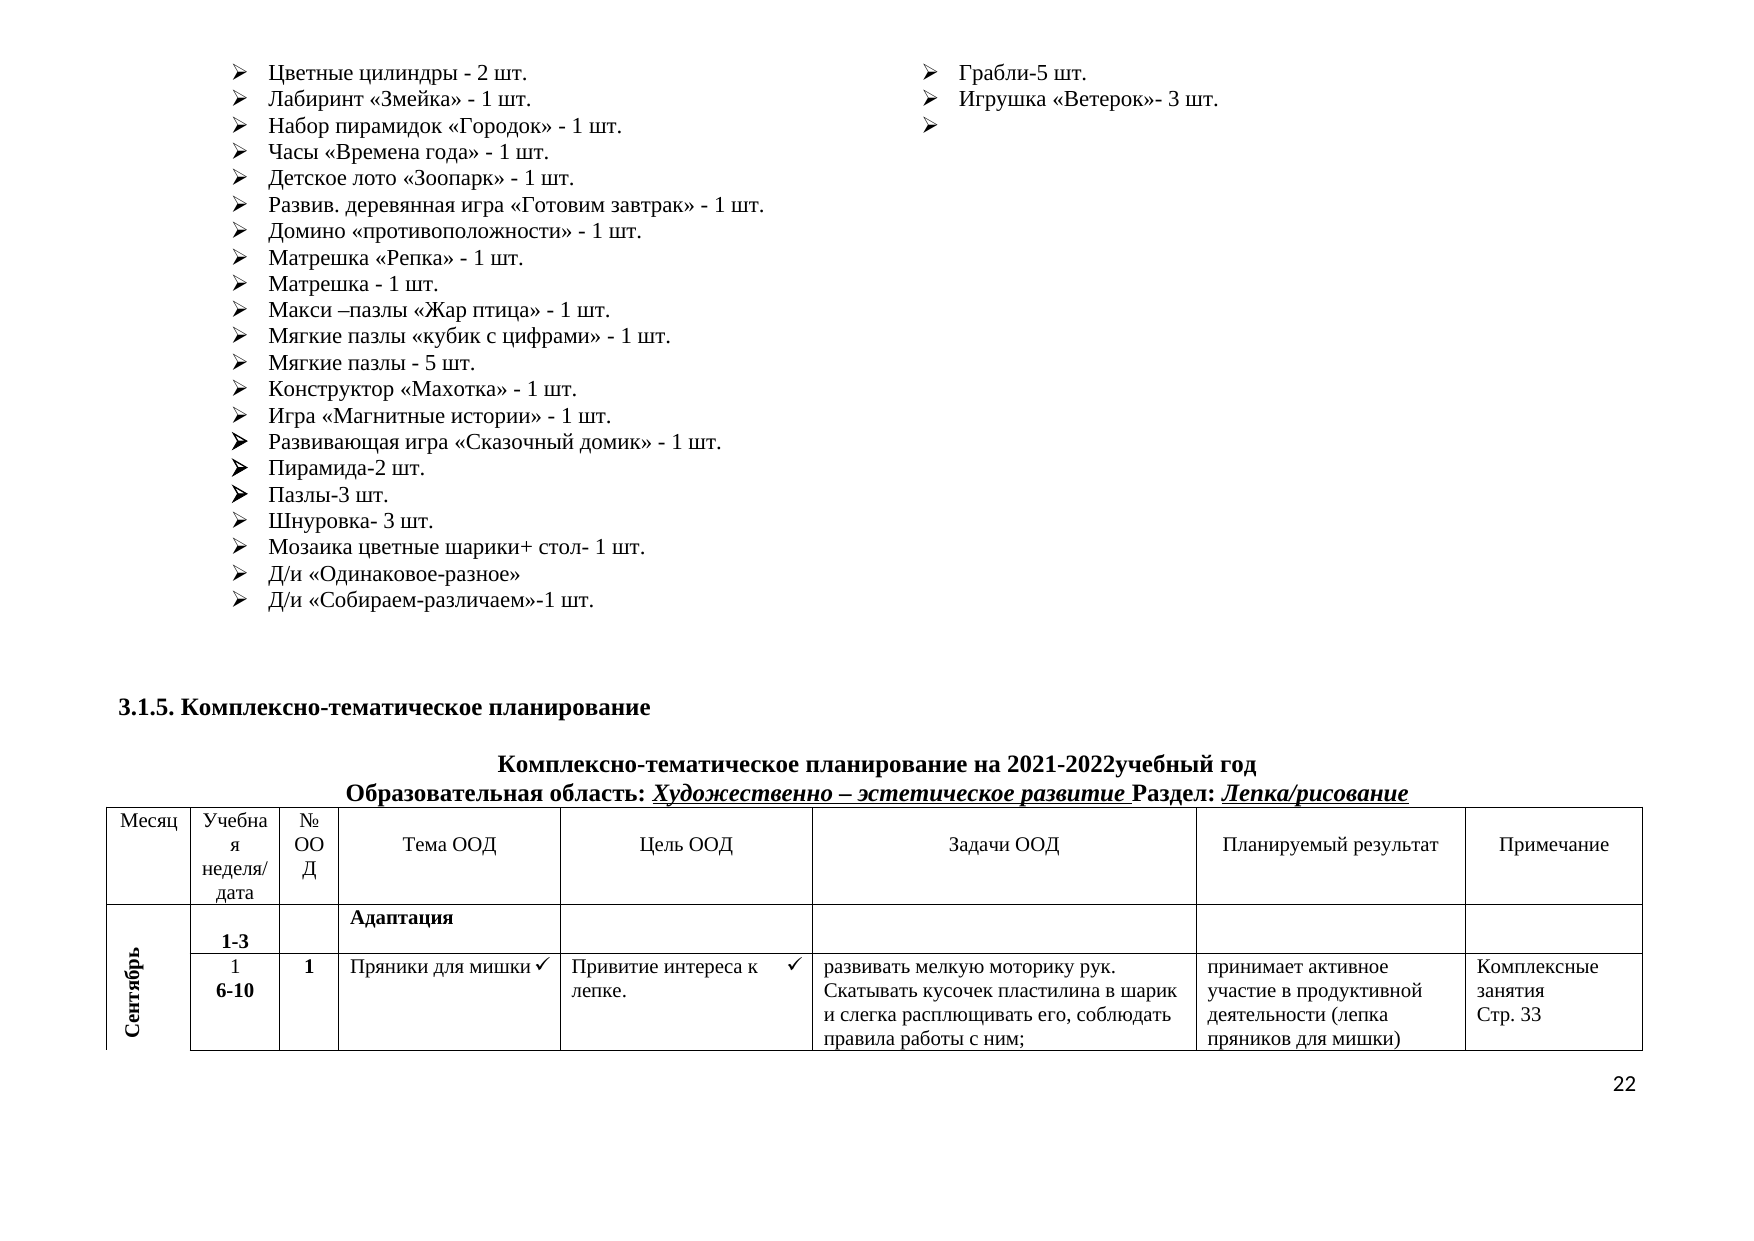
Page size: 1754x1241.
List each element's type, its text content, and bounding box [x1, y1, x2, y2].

table_cell 1-3 [191, 905, 279, 953]
table_header Тема ООД [339, 808, 560, 904]
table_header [182, 59, 910, 665]
table_header Задачи ООД [813, 808, 1196, 904]
table_cell 1 6-10 [191, 954, 279, 1050]
table_header Примечание [1466, 808, 1642, 904]
table_cell Комплексные занятия Стр. 33 [1466, 954, 1642, 1050]
table_header Цель ООД [561, 808, 812, 904]
table_cell развивать мелкую моторику рук. Скатывать кусочек пластилина в шарик и слегка расплющивать его, соблюдать правила работы с ним; [813, 954, 1196, 1050]
table_cell [1197, 905, 1465, 953]
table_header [910, 59, 1624, 665]
table_cell Адаптация [339, 905, 560, 953]
table_cell 1 [280, 954, 338, 1050]
table_cell [813, 905, 1196, 953]
table_cell Сентябрь [107, 905, 190, 1050]
text 3.1.5. Комплексно-тематическое планирование [118, 692, 1636, 720]
table_cell [280, 905, 338, 953]
table_cell [561, 905, 812, 953]
text Комплексно-тематическое планирование на 2021-2022учебный год [118, 749, 1636, 778]
table_cell Привитие интереса к лепке. [561, 954, 812, 1050]
table_header Учебная неделя/ дата [191, 808, 279, 904]
table_cell принимает активное участие в продуктивной деятельности (лепка пряников для мишки) [1197, 954, 1465, 1050]
table_header Планируемый результат [1197, 808, 1465, 904]
text Образовательная область: Художественно – эстетическое развитие Раздел: Лепка/рисование [118, 778, 1636, 807]
table_cell Пряники для мишки [339, 954, 560, 1050]
table_cell [1466, 905, 1642, 953]
table_header Месяц [107, 808, 190, 904]
table_header № ООД [280, 808, 338, 904]
